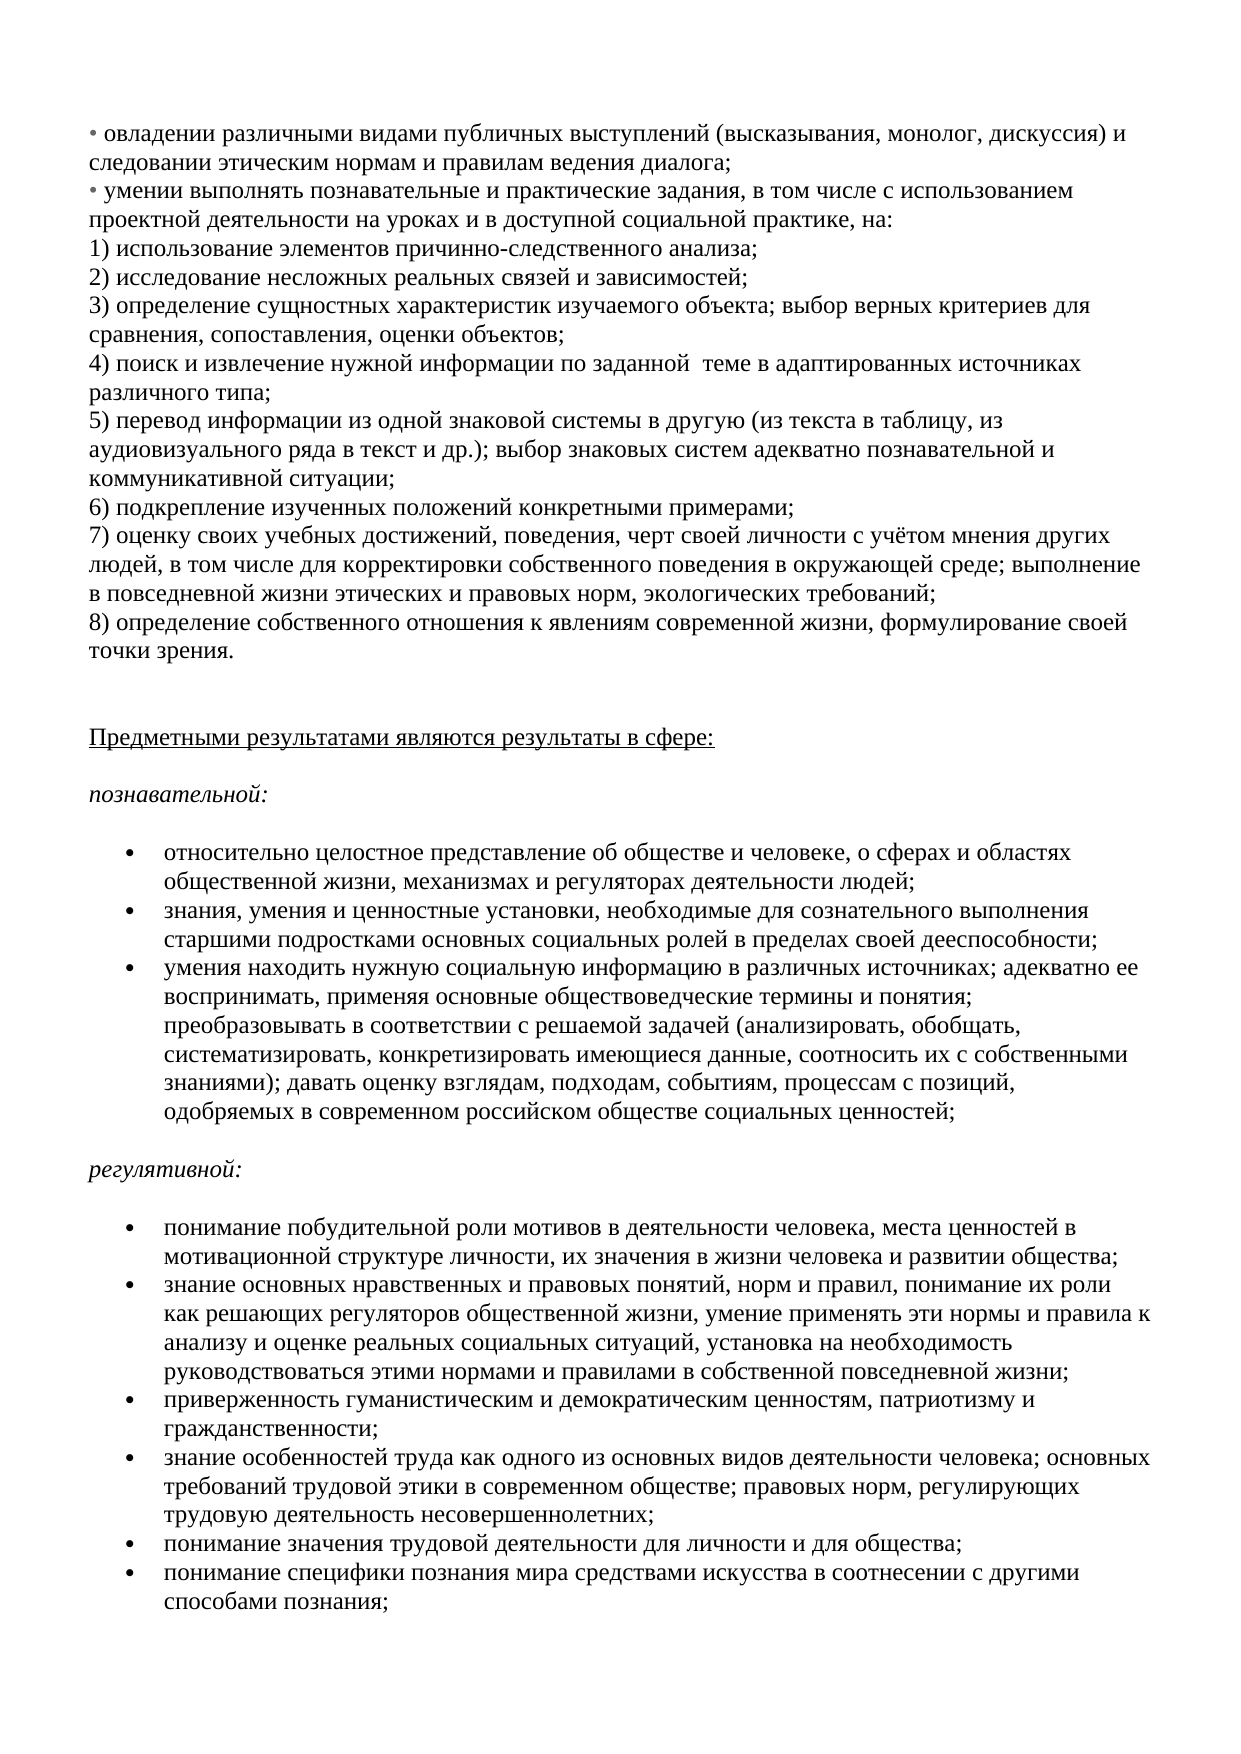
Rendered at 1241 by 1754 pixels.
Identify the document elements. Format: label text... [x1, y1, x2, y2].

list знание особенностей труда как одного из основных видов деятельности человека; основных требований трудовой этики в современном обществе; правовых норм, регулирующих трудовую деятельность несовершеннолетних; [126, 1442, 1152, 1528]
list понимание побудительной роли мотивов в деятельности человека, места ценностей в мотивационной структуре личности, их значения в жизни человека и развитии общества; [126, 1212, 1152, 1269]
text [89, 118, 1152, 692]
list знания, умения и ценностные установки, необходимые для сознательного выполнения старшими подростками основных социальных ролей в пределах своей дееспособности; [126, 895, 1152, 952]
text познавательной: [89, 779, 1152, 808]
list относительно целостное представление об обществе и человеке, о сферах и областях общественной жизни, механизмах и регуляторах деятельности людей; [126, 837, 1152, 895]
text регулятивной: [89, 1154, 1152, 1183]
list понимание специфики познания мира средствами искусства в соотнесении с другими способами познания; [126, 1557, 1152, 1614]
list умения находить нужную социальную информацию в различных источниках; адекватно ее воспринимать, применяя основные обществоведческие термины и понятия; преобразовывать в соответствии с решаемой задачей (анализировать, обобщать, систематизировать, конкретизировать имеющиеся данные, соотносить их с собственными знаниями); давать оценку взглядам, подходам, событиям, процессам с позиций, одобряемых в современном российском обществе социальных ценностей; [126, 952, 1152, 1125]
list приверженность гуманистическим и демократическим ценностям, патриотизму и гражданственности; [126, 1384, 1152, 1442]
list понимание значения трудовой деятельности для личности и для общества; [126, 1528, 1152, 1557]
list знание основных нравственных и правовых понятий, норм и правил, понимание их роли как решающих регуляторов общественной жизни, умение применять эти нормы и правила к анализу и оценке реальных социальных ситуаций, установка на необходимость руководствоваться этими нормами и правилами в собственной повседневной жизни; [126, 1269, 1152, 1384]
text Предметными результатами являются результаты в сфере: [89, 722, 1152, 750]
